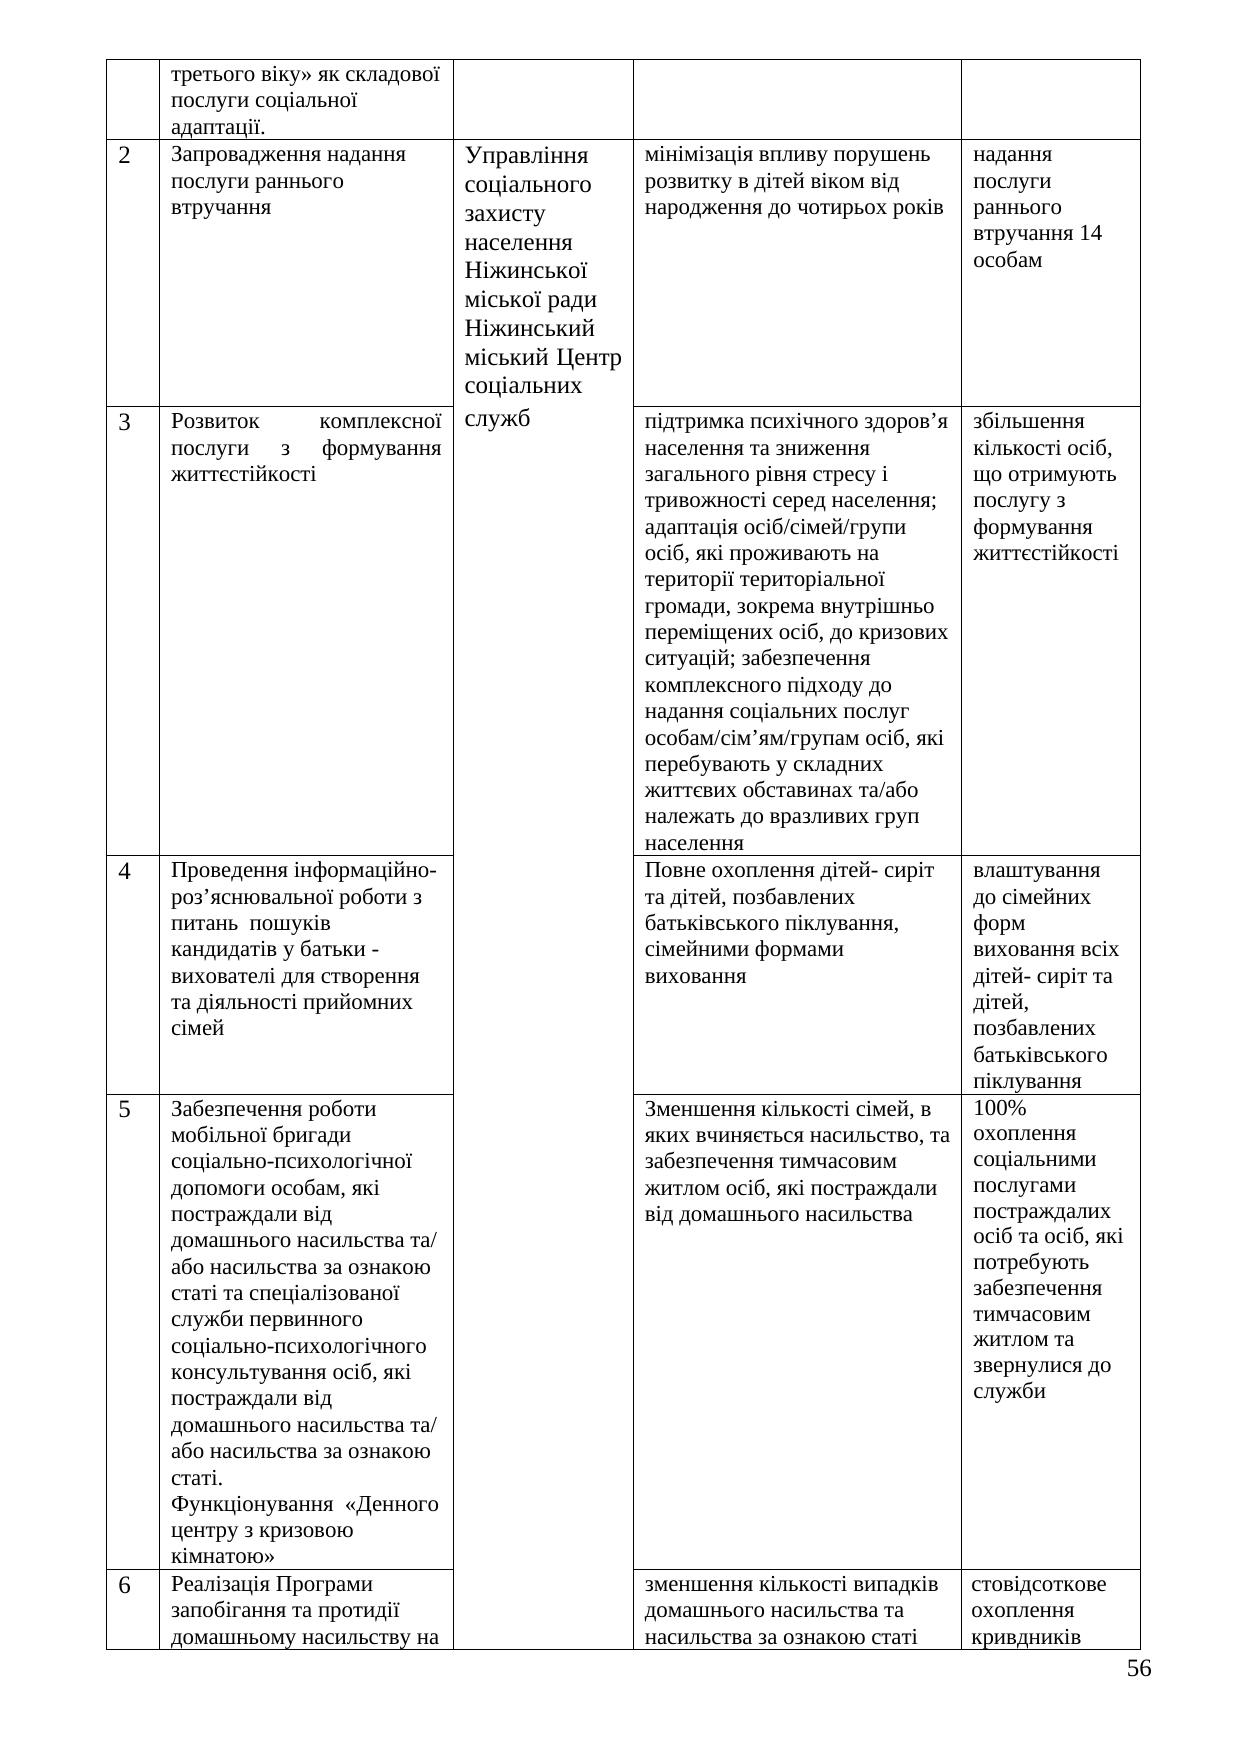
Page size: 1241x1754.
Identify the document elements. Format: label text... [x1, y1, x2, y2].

table_cell 5 [107, 1095, 159, 1569]
table_cell Зменшення кількості сімей, в яких вчиняється насильство, та забезпечення тимчасовим житлом осіб, які постраждали від домашнього насильства [634, 1095, 961, 1569]
table_cell 6 [107, 1570, 159, 1649]
table_cell Забезпечення роботи мобільної бригади соціально-психологічної допомоги особам, які постраждали від домашнього насильства та/ або насильства за ознакою статі та спеціалізованої служби первинного соціально-психологічного консультування осіб, які постраждали від домашнього насильства та/ або насильства за ознакою статі. Функціонування «Денного центру з кризовою кімнатою» [160, 1095, 453, 1569]
table_cell мінімізація впливу порушень розвитку в дітей віком від народження до чотирьох років [634, 140, 961, 406]
table_cell Управління соціального захисту населення Ніжинської міської ради Ніжинський міський Центр соціальних служб [454, 140, 633, 1649]
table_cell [962, 1570, 1140, 1649]
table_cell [454, 60, 633, 139]
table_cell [962, 60, 1140, 139]
table_cell 4 [107, 856, 159, 1093]
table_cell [634, 1570, 961, 1649]
table_cell Проведення інформаційно-роз’яснювальної роботи з питань пошуків кандидатів у батьки - вихователі для створення та діяльності прийомних сімей [160, 856, 453, 1093]
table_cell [634, 60, 961, 139]
table_cell Повне охоплення дітей- сиріт та дітей, позбавлених батьківського піклування, сімейними формами виховання [634, 856, 961, 1093]
table_cell 1 [107, 60, 159, 139]
table_cell підтримка психічного здоров’я населення та зниження загального рівня стресу і тривожності серед населення; адаптація осіб/сімей/групи осіб, які проживають на території територіальної громади, зокрема внутрішньо переміщених осіб, до кризових ситуацій; забезпечення комплексного підходу до надання соціальних послуг особам/сім’ям/групам осіб, які перебувають у складних життєвих обставинах та/або належать до вразливих груп населення [634, 407, 961, 855]
table_cell 3 [107, 407, 159, 855]
table_cell збільшення кількості осіб, що отримують послугу з формування життєстійкості [962, 407, 1140, 855]
table_cell Запровадження надання послуги раннього втручання [160, 140, 453, 406]
table_cell надання послуги раннього втручання 14 особам [962, 140, 1140, 406]
table_cell влаштування до сімейних форм виховання всіх дітей- сиріт та дітей, позбавлених батьківського піклування [962, 856, 1140, 1093]
table_cell Розвиток комплексної послуги з формування життєстійкості [160, 407, 453, 855]
table_cell 2 [107, 140, 159, 406]
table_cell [160, 60, 453, 139]
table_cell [160, 1570, 453, 1649]
table_cell 100% охоплення соціальними послугами постраждалих осіб та осіб, які потребують забезпечення тимчасовим житлом та звернулися до служби [962, 1095, 1140, 1569]
